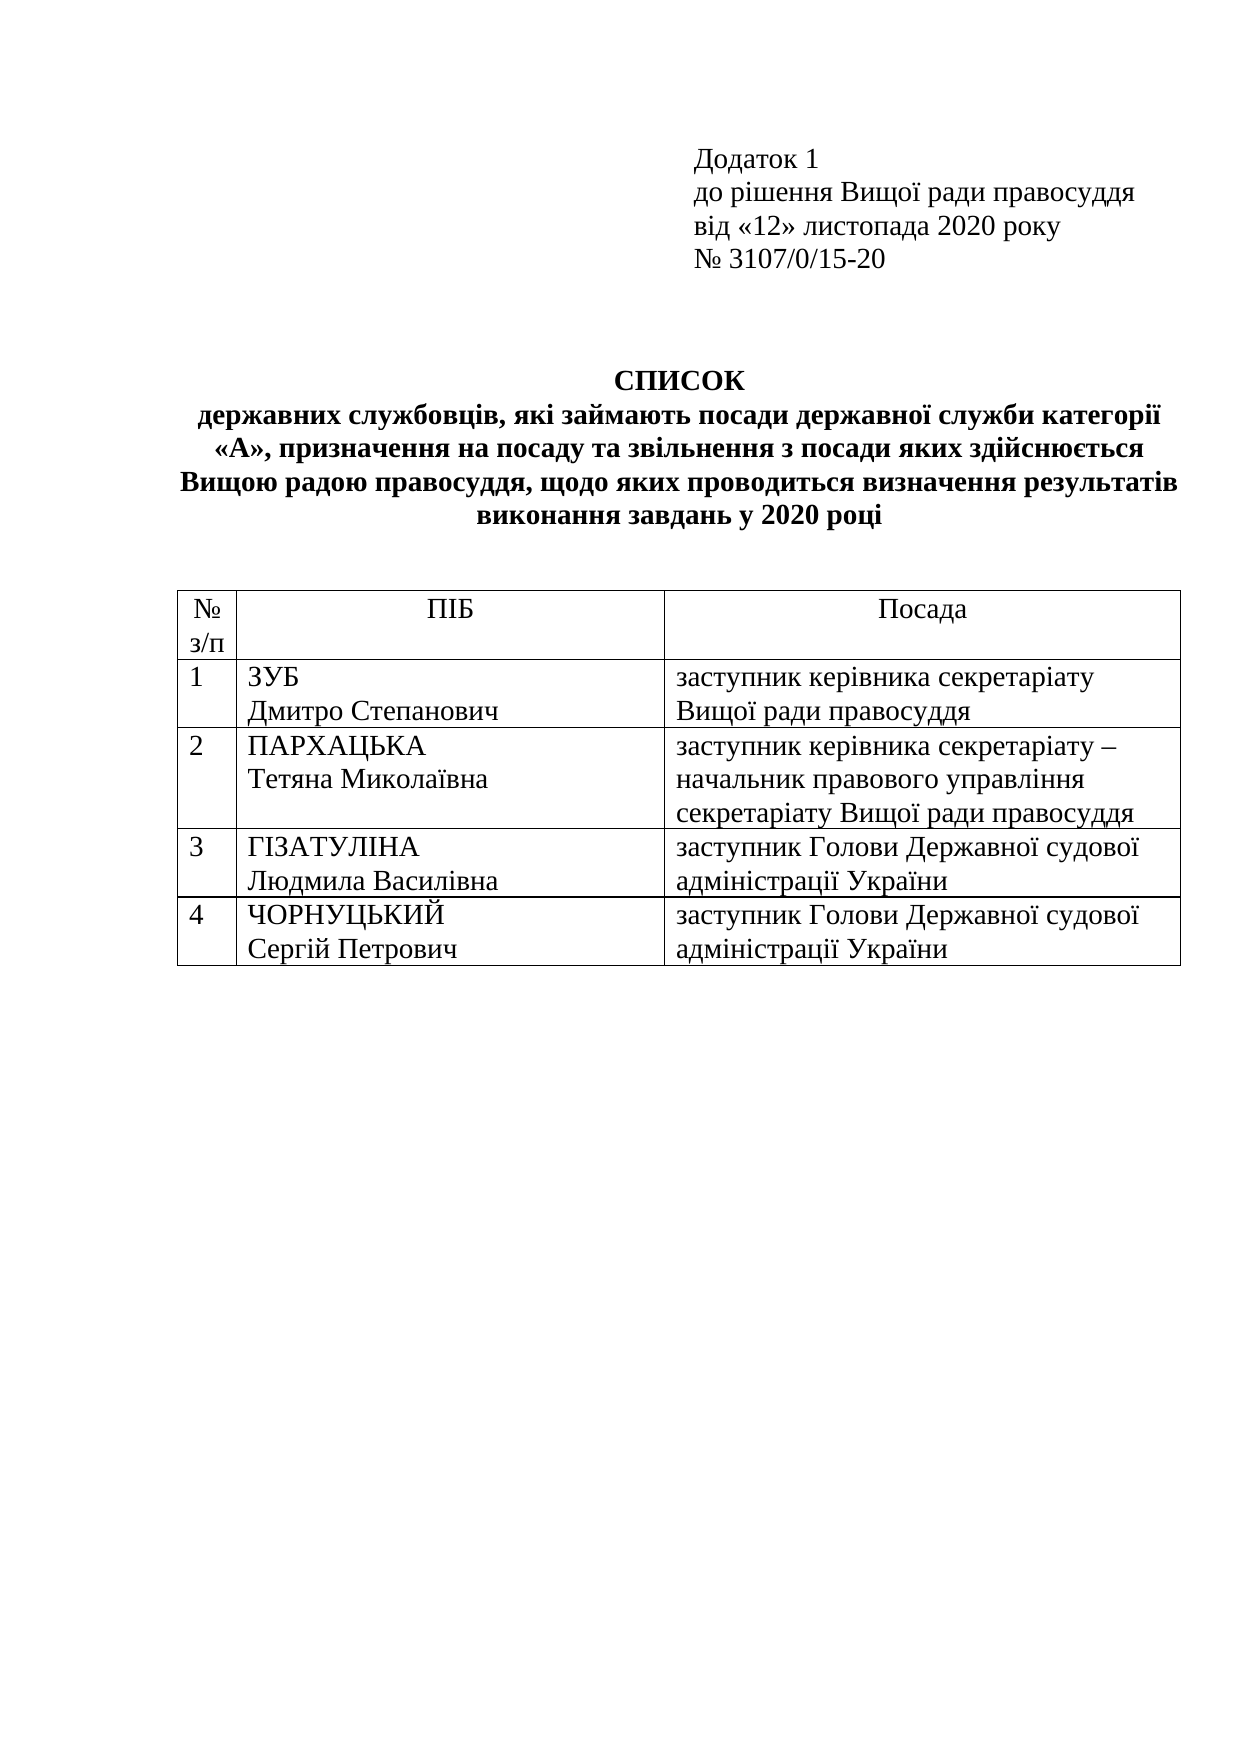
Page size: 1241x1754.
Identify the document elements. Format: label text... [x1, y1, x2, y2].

table_header ПІБ [237, 591, 664, 658]
table_cell ЧОРНУЦЬКИЙ Сергій Петрович [237, 898, 664, 964]
table_cell 1 [178, 660, 236, 727]
table_cell ПАРХАЦЬКА Тетяна Миколаївна [237, 728, 664, 828]
text від «12» листопада 2020 року № 3107/0/15-20 [693, 208, 1181, 275]
text до рішення Вищої ради правосуддя [693, 174, 1181, 208]
table_cell заступник керівника секретаріату – начальник правового управління секретаріату Вищої ради правосуддя [665, 728, 1180, 828]
table_cell заступник Голови Державної судової адміністрації України [665, 829, 1180, 896]
table_cell 4 [178, 898, 236, 964]
table_cell 2 [178, 728, 236, 828]
text Додаток 1 [693, 141, 1181, 174]
table_header № з/п [178, 591, 236, 658]
table_cell 3 [178, 829, 236, 896]
table_cell ГІЗАТУЛІНА Людмила Василівна [237, 829, 664, 896]
table_cell ЗУБ Дмитро Степанович [237, 660, 664, 727]
text СПИСОК державних службовців, які займають посади державної служби категорії «А», призначення на посаду та звільнення з посади яких здійснюється Вищою радою правосуддя, щодо яких проводиться визначення результатів виконання завдань у 2020 році [177, 363, 1181, 531]
table_cell заступник Голови Державної судової адміністрації України [665, 898, 1180, 964]
table_cell заступник керівника секретаріату Вищої ради правосуддя [665, 660, 1180, 727]
table_header Посада [665, 591, 1180, 658]
